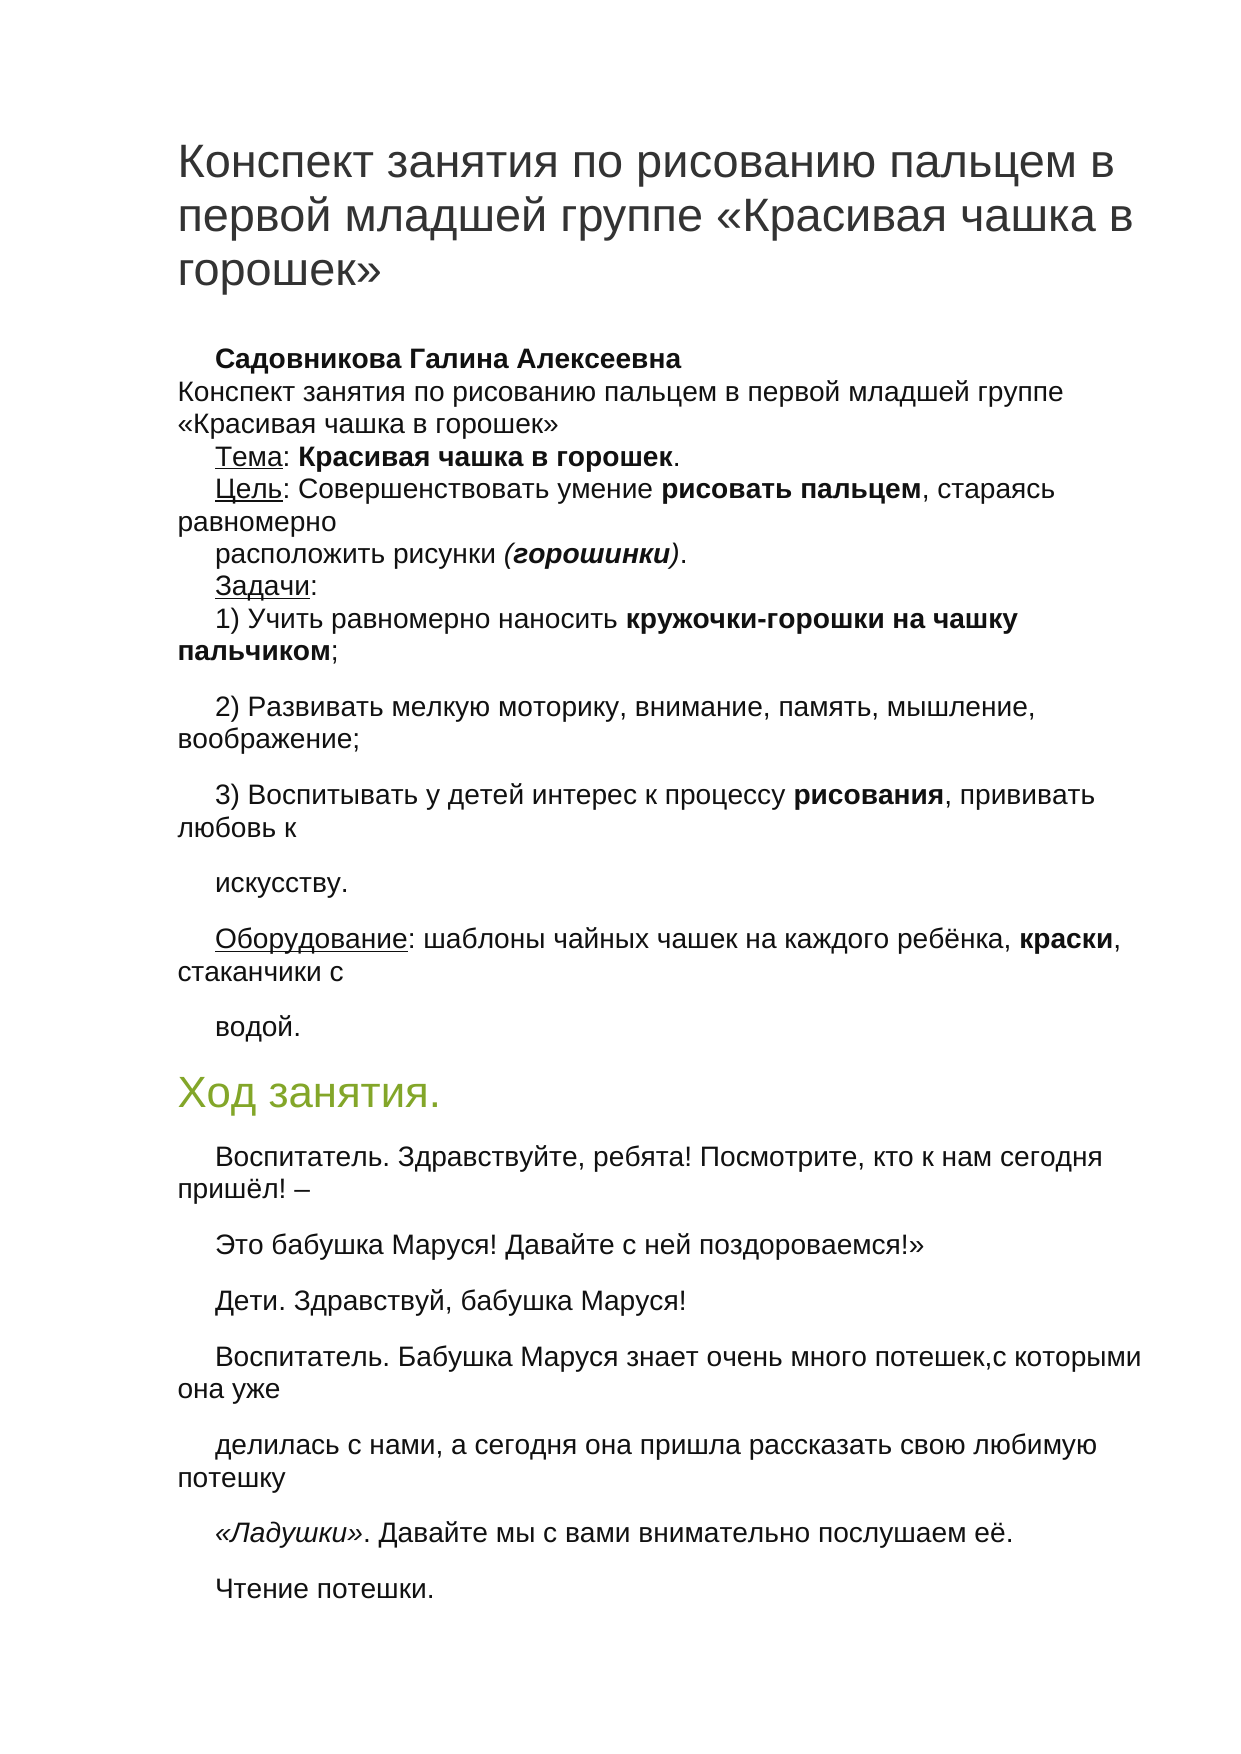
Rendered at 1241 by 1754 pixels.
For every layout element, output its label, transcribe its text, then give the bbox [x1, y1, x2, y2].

text «Ладушки». Давайте мы с вами внимательно послушаем её. [177, 1516, 1152, 1549]
text искусству. [177, 866, 1152, 899]
text водой. [177, 1010, 1152, 1043]
text Это бабушка Маруся! Давайте с ней поздороваемся!» [177, 1228, 1152, 1261]
text Тема: Красивая чашка в горошек. [177, 440, 1152, 472]
text Садовникова Галина Алексеевна Конспект занятия по рисованию пальцем в первой младшей группе «Красивая чашка в горошек» [177, 342, 1152, 440]
text 3) Воспитывать у детей интерес к процессу рисования, прививать любовь к [177, 778, 1152, 843]
text Воспитатель. Бабушка Маруся знает очень много потешек,с которыми она уже [177, 1340, 1152, 1405]
text расположить рисунки (горошинки). [177, 537, 1152, 569]
text Дети. Здравствуй, бабушка Маруся! [177, 1284, 1152, 1316]
text Задачи: [177, 569, 1152, 602]
text делилась с нами, а сегодня она пришла рассказать свою любимую потешку [177, 1428, 1152, 1493]
text Цель: Совершенствовать умение рисовать пальцем, стараясь равномерно [177, 472, 1152, 537]
text Чтение потешки. [177, 1572, 1152, 1604]
text 1) Учить равномерно наносить кружочки-горошки на чашку пальчиком; [177, 602, 1152, 666]
text 2) Развивать мелкую моторику, внимание, память, мышление, воображение; [177, 690, 1152, 755]
text Оборудование: шаблоны чайных чашек на каждого ребёнка, краски, стаканчики с [177, 922, 1152, 987]
text Конспект занятия по рисованию пальцем в первой младшей группе «Красивая чашка в горошек» [177, 134, 1152, 296]
text Ход занятия. [177, 1066, 1152, 1117]
text Воспитатель. Здравствуйте, ребята! Посмотрите, кто к нам сегодня пришёл! – [177, 1140, 1152, 1205]
